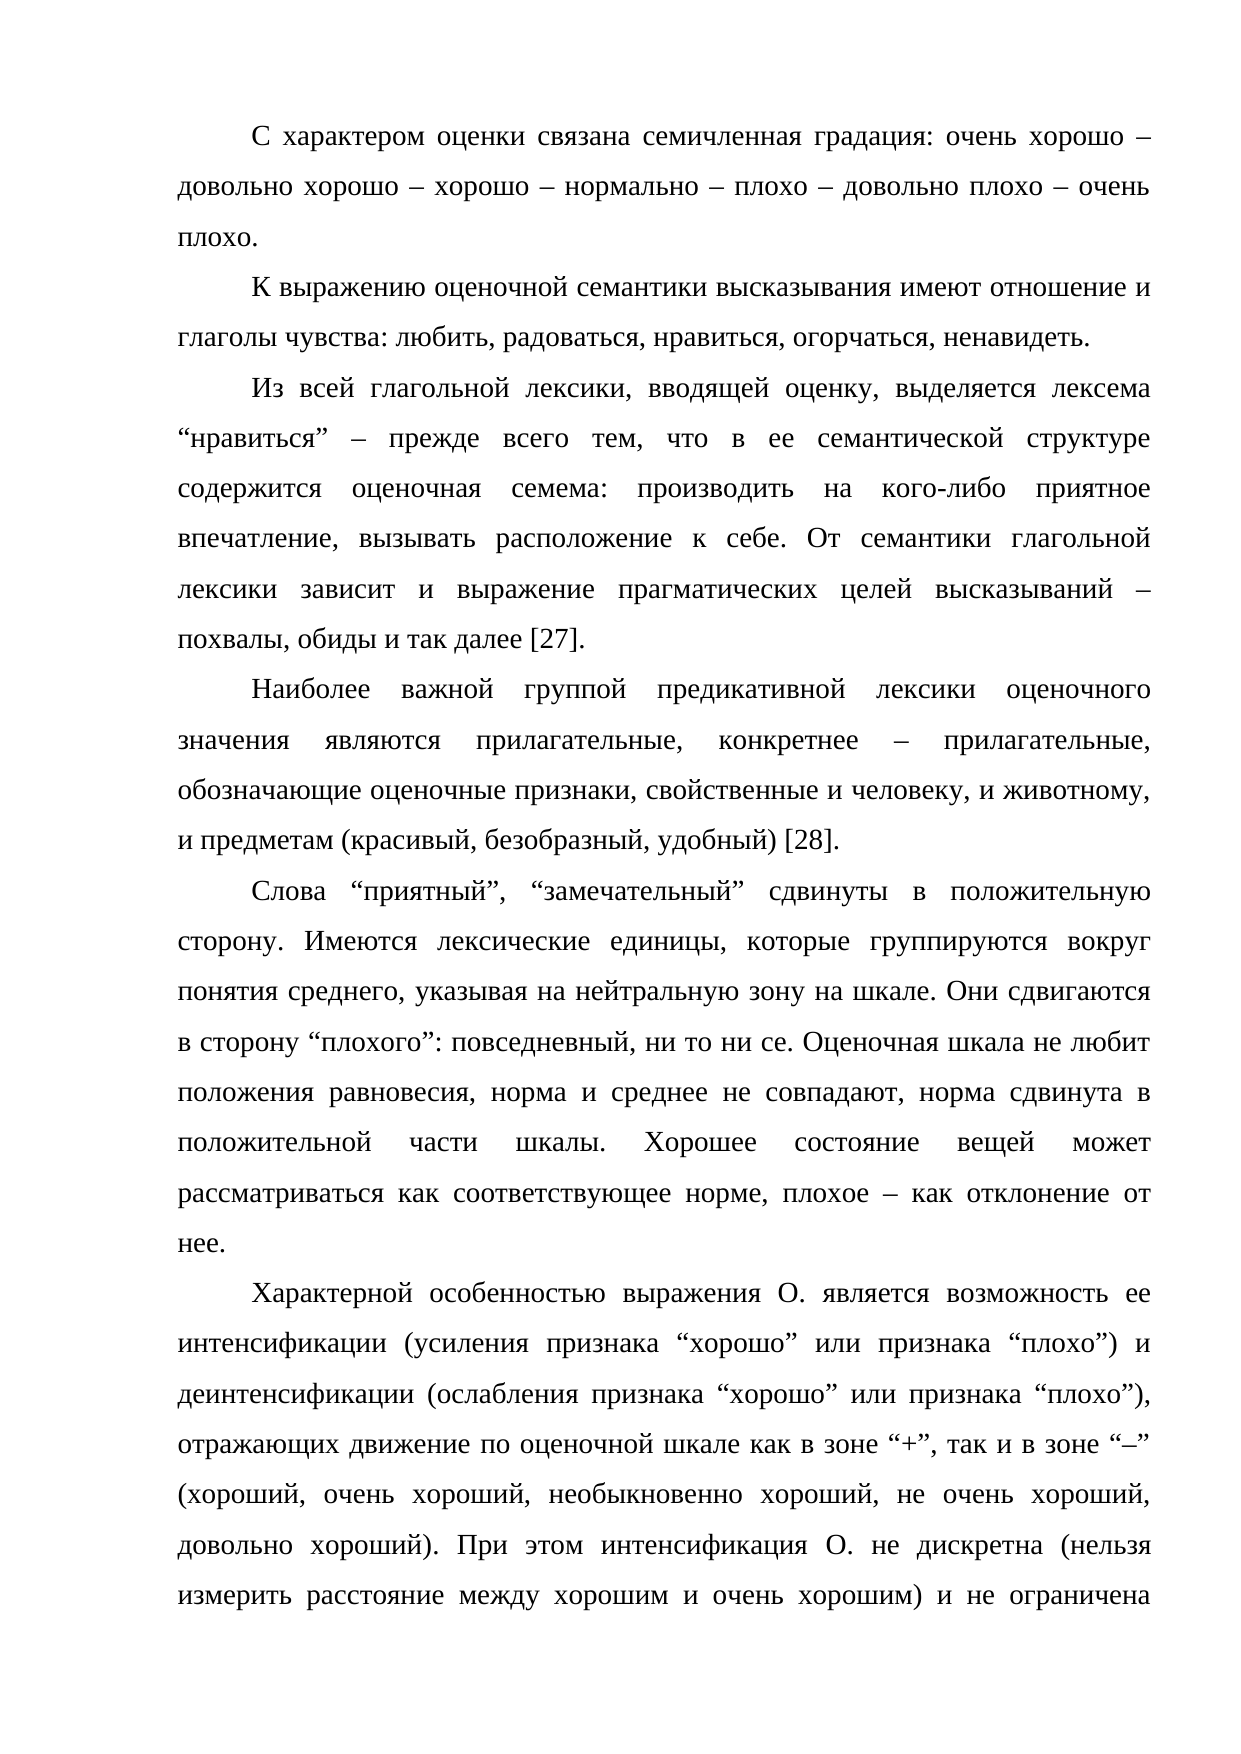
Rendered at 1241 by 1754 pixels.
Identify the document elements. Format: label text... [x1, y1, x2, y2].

text Наиболее важной группой предикативной лексики оценочного значения являются прилагательные, конкретнее – прилагательные, обозначающие оценочные признаки, свойственные и человеку, и животному, и предметам (красивый, безобразный, удобный) [28]. [177, 672, 1152, 856]
text Из всей глагольной лексики, вводящей оценку, выделяется лексема “нравиться” – прежде всего тем, что в ее семантической структуре содержится оценочная семема: производить на кого-либо приятное впечатление, вызывать расположение к себе. От семантики глагольной лексики зависит и выражение прагматических целей высказываний – похвалы, обиды и так далее [27]. [177, 370, 1152, 655]
text С характером оценки связана семичленная градация: очень хорошо – довольно хорошо – хорошо – нормально – плохо – довольно плохо – очень плохо. [177, 118, 1152, 252]
text Слова “приятный”, “замечательный” сдвинуты в положительную сторону. Имеются лексические единицы, которые группируются вокруг понятия среднего, указывая на нейтральную зону на шкале. Они сдвигаются в сторону “плохого”: повседневный, ни то ни се. Оценочная шкала не любит положения равновесия, норма и среднее не совпадают, норма сдвинута в положительной части шкалы. Хорошее состояние вещей может рассматриваться как соответствующее норме, плохое – как отклонение от нее. [177, 873, 1152, 1258]
text К выражению оценочной семантики высказывания имеют отношение и глаголы чувства: любить, радоваться, нравиться, огорчаться, ненавидеть. [177, 269, 1152, 353]
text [177, 1275, 1152, 1611]
